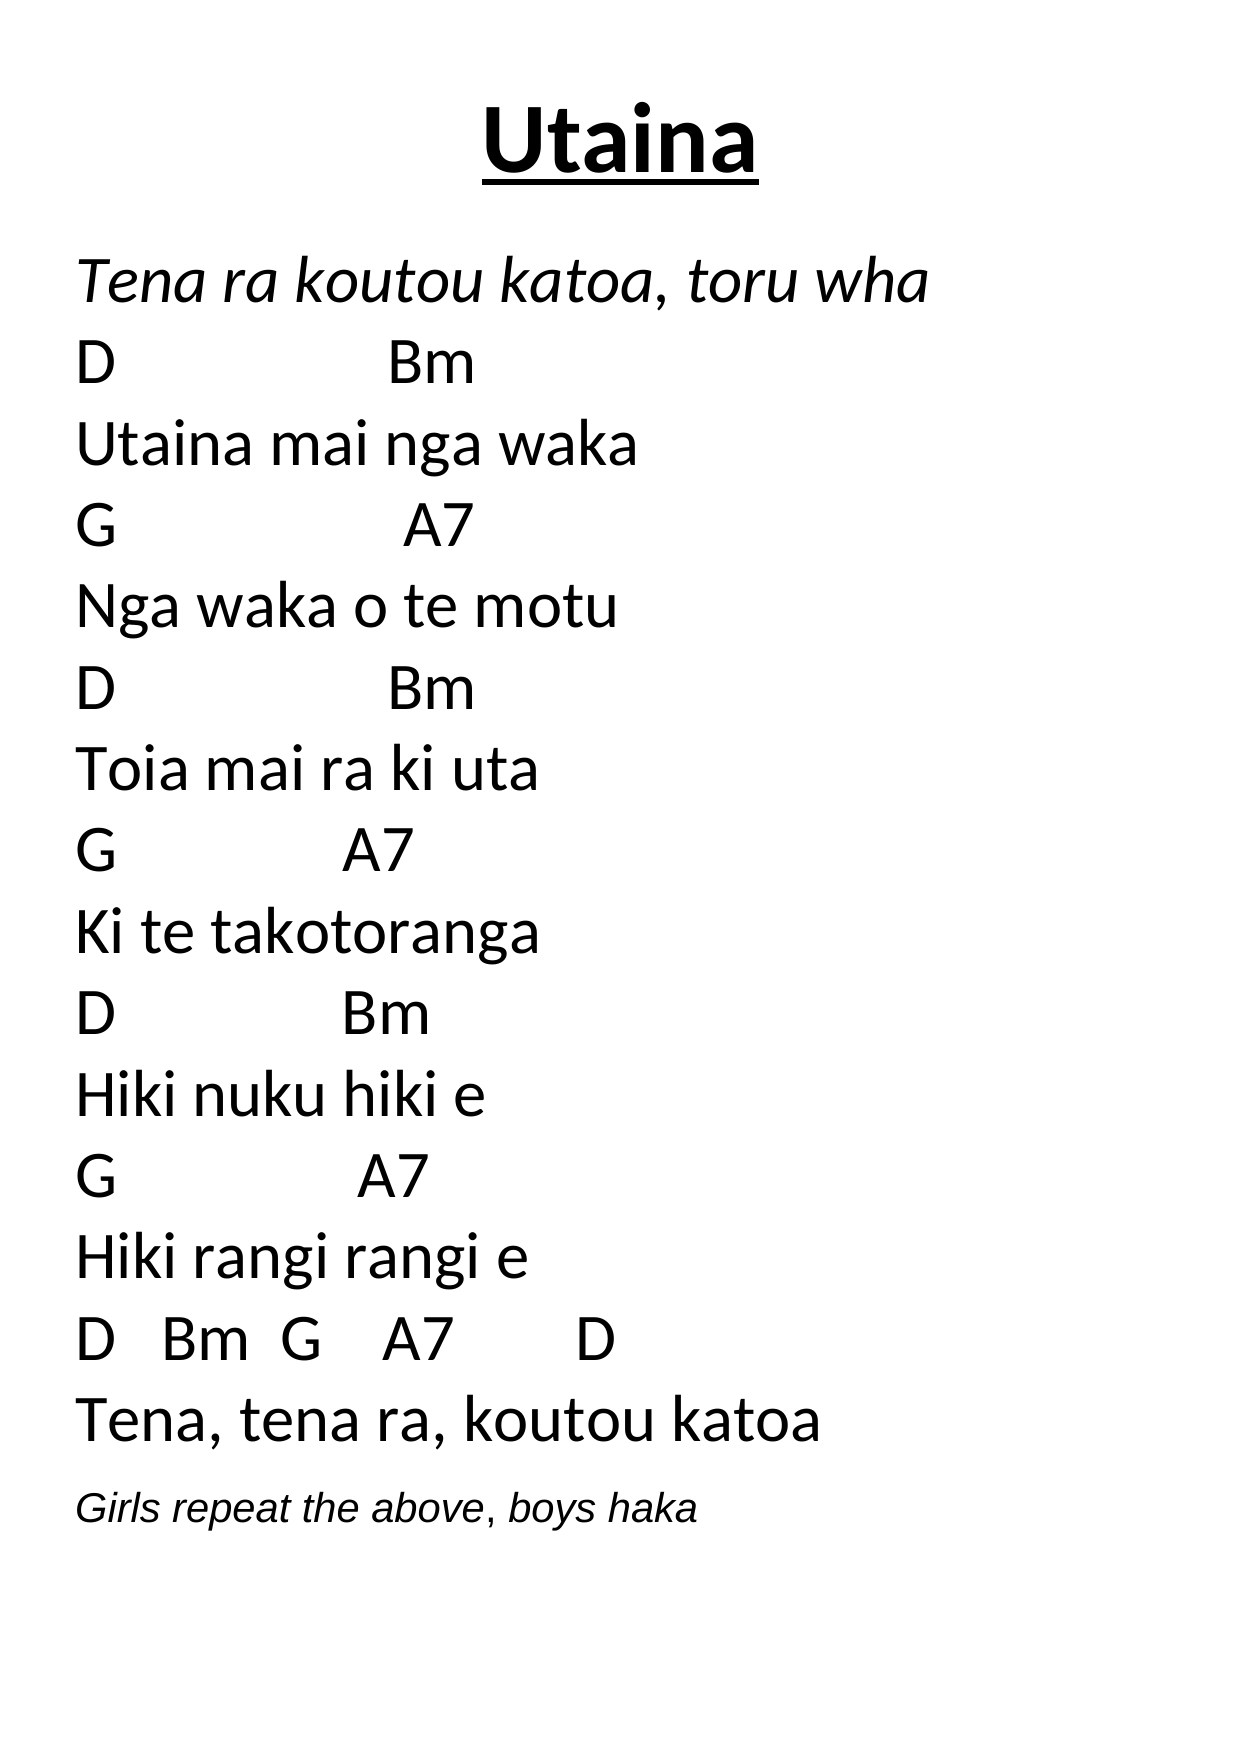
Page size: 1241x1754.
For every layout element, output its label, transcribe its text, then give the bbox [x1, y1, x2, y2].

text Toia mai ra ki uta [75, 726, 1165, 807]
text Nga waka o te motu [75, 563, 1165, 644]
text Utaina mai nga waka [75, 400, 1165, 482]
text G A7 [75, 482, 1165, 563]
text D Bm [75, 970, 1165, 1051]
text D Bm [75, 319, 1165, 400]
text D Bm [75, 644, 1165, 726]
text G A7 [75, 1133, 1165, 1214]
text Tena, tena ra, koutou katoa [75, 1377, 1165, 1458]
text Tena ra koutou katoa, toru wha [75, 238, 1165, 319]
text Girls repeat the above, boys haka [75, 1483, 1165, 1531]
text D Bm G A7 D [75, 1295, 1165, 1377]
text G A7 [75, 807, 1165, 888]
text Hiki rangi rangi e [75, 1214, 1165, 1295]
text Hiki nuku hiki e [75, 1051, 1165, 1133]
text Utaina [75, 75, 1165, 197]
text Ki te takotoranga [75, 888, 1165, 970]
